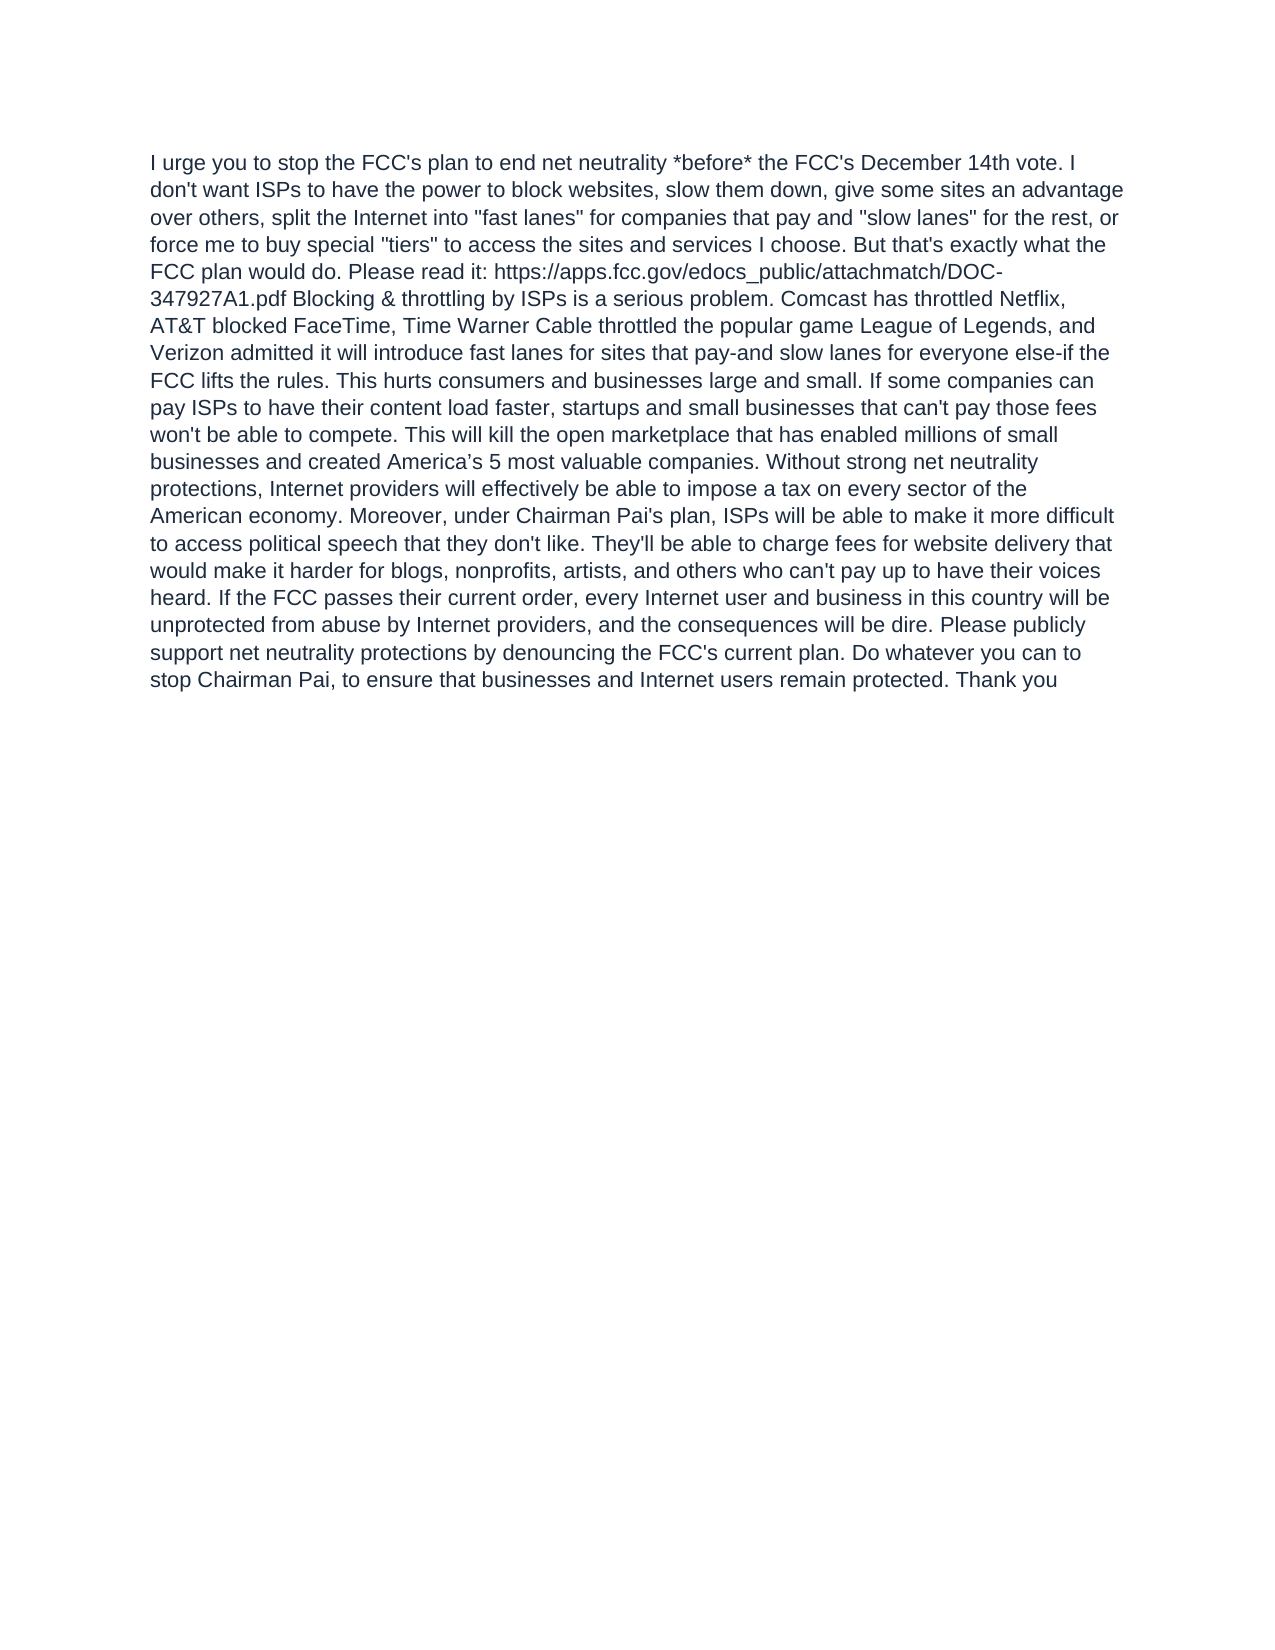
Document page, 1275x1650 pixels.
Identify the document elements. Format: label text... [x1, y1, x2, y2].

text I urge you to stop the FCC's plan to end net neutrality *before* the FCC's December 14th vote. I don't want ISPs to have the power to block websites, slow them down, give some sites an advantage over others, split the Internet into "fast lanes" for companies that pay and "slow lanes" for the rest, or force me to buy special "tiers" to access the sites and services I choose. But that's exactly what the FCC plan would do. Please read it: https://apps.fcc.gov/edocs_public/attachmatch/DOC-347927A1.pdf Blocking & throttling by ISPs is a serious problem. Comcast has throttled Netflix, AT&T blocked FaceTime, Time Warner Cable throttled the popular game League of Legends, and Verizon admitted it will introduce fast lanes for sites that pay-and slow lanes for everyone else-if the FCC lifts the rules. This hurts consumers and businesses large and small. If some companies can pay ISPs to have their content load faster, startups and small businesses that can't pay those fees won't be able to compete. This will kill the open marketplace that has enabled millions of small businesses and created America’s 5 most valuable companies. Without strong net neutrality protections, Internet providers will effectively be able to impose a tax on every sector of the American economy. Moreover, under Chairman Pai's plan, ISPs will be able to make it more difficult to access political speech that they don't like. They'll be able to charge fees for website delivery that would make it harder for blogs, nonprofits, artists, and others who can't pay up to have their voices heard. If the FCC passes their current order, every Internet user and business in this country will be unprotected from abuse by Internet providers, and the consequences will be dire. Please publicly support net neutrality protections by denouncing the FCC's current plan. Do whatever you can to stop Chairman Pai, to ensure that businesses and Internet users remain protected. Thank you [150, 202, 1125, 692]
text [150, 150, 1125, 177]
